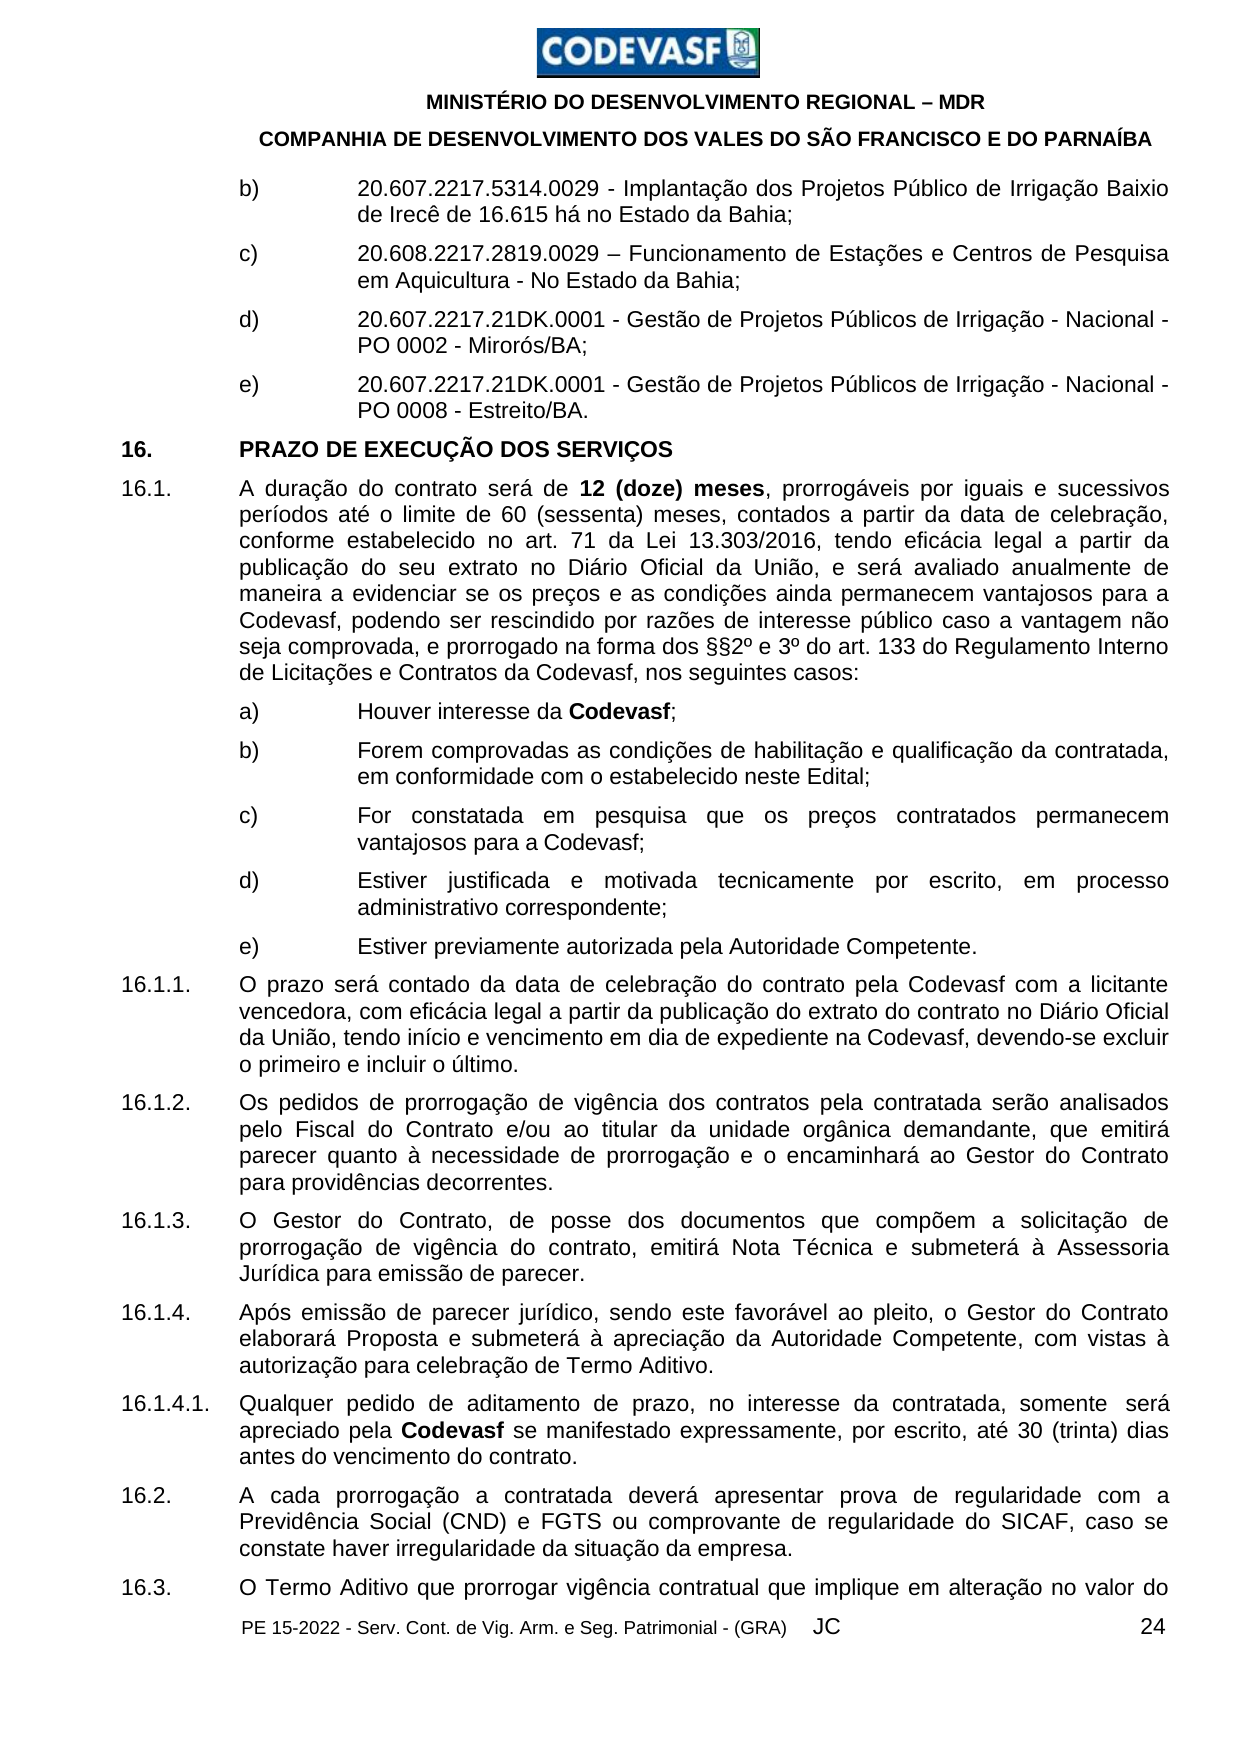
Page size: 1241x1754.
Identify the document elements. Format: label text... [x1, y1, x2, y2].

list 20.607.2217.21DK.0001 - Gestão de Projetos Públicos de Irrigação - Nacional - PO 0002 - Mirorós/BA; [239, 306, 1170, 358]
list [121, 1573, 1170, 1600]
list Houver interesse da Codevasf; [239, 698, 1170, 724]
list For constatada em pesquisa que os preços contratados permanecem vantajosos para a Codevasf; [239, 802, 1170, 855]
list 20.607.2217.21DK.0001 - Gestão de Projetos Públicos de Irrigação - Nacional - PO 0008 - Estreito/BA. [239, 371, 1170, 423]
list Qualquer pedido de aditamento de prazo, no interesse da contratada, somente será apreciado pela Codevasf se manifestado expressamente, por escrito, até 30 (trinta) dias antes do vencimento do contrato. [121, 1390, 1170, 1469]
list A cada prorrogação a contratada deverá apresentar prova de regularidade com a Previdência Social (CND) e FGTS ou comprovante de regularidade do SICAF, caso se constate haver irregularidade da situação da empresa. [121, 1482, 1170, 1561]
list 20.607.2217.5314.0029 - Implantação dos Projetos Público de Irrigação Baixio de Irecê de 16.615 há no Estado da Bahia; [239, 175, 1170, 228]
list O Gestor do Contrato, de posse dos documentos que compõem a solicitação de prorrogação de vigência do contrato, emitirá Nota Técnica e submeterá à Assessoria Jurídica para emissão de parecer. [121, 1207, 1170, 1286]
list A duração do contrato será de 12 (doze) meses, prorrogáveis por iguais e sucessivos períodos até o limite de 60 (sessenta) meses, contados a partir da data de celebração, conforme estabelecido no art. 71 da Lei 13.303/2016, tendo eficácia legal a partir da publicação do seu extrato no Diário Oficial da União, e será avaliado anualmente de maneira a evidenciar se os preços e as condições ainda permanecem vantajosos para a Codevasf, podendo ser rescindido por razões de interesse público caso a vantagem não seja comprovada, e prorrogado na forma dos §§2º e 3º do art. 133 do Regulamento Interno de Licitações e Contratos da Codevasf, nos seguintes casos: [121, 475, 1170, 686]
list Os pedidos de prorrogação de vigência dos contratos pela contratada serão analisados pelo Fiscal do Contrato e/ou ao titular da unidade orgânica demandante, que emitirá parecer quanto à necessidade de prorrogação e o encaminhará ao Gestor do Contrato para providências decorrentes. [121, 1089, 1170, 1195]
list Estiver justificada e motivada tecnicamente por escrito, em processo administrativo correspondente; [239, 867, 1170, 920]
list O prazo será contado da data de celebração do contrato pela Codevasf com a licitante vencedora, com eficácia legal a partir da publicação do extrato do contrato no Diário Oficial da União, tendo início e vencimento em dia de expediente na Codevasf, devendo-se excluir o primeiro e incluir o último. [121, 971, 1170, 1077]
list Forem comprovadas as condições de habilitação e qualificação da contratada, em conformidade com o estabelecido neste Edital; [239, 737, 1170, 790]
list Após emissão de parecer jurídico, sendo este favorável ao pleito, o Gestor do Contrato elaborará Proposta e submeterá à apreciação da Autoridade Competente, com vistas à autorização para celebração de Termo Aditivo. [121, 1299, 1170, 1378]
picture [536, 28, 760, 78]
subtitle PRAZO DE EXECUÇÃO DOS SERVIÇOS [121, 436, 1176, 462]
list Estiver previamente autorizada pela Autoridade Competente. [239, 933, 1170, 959]
list 20.608.2217.2819.0029 – Funcionamento de Estações e Centros de Pesquisa em Aquicultura - No Estado da Bahia; [239, 240, 1170, 293]
